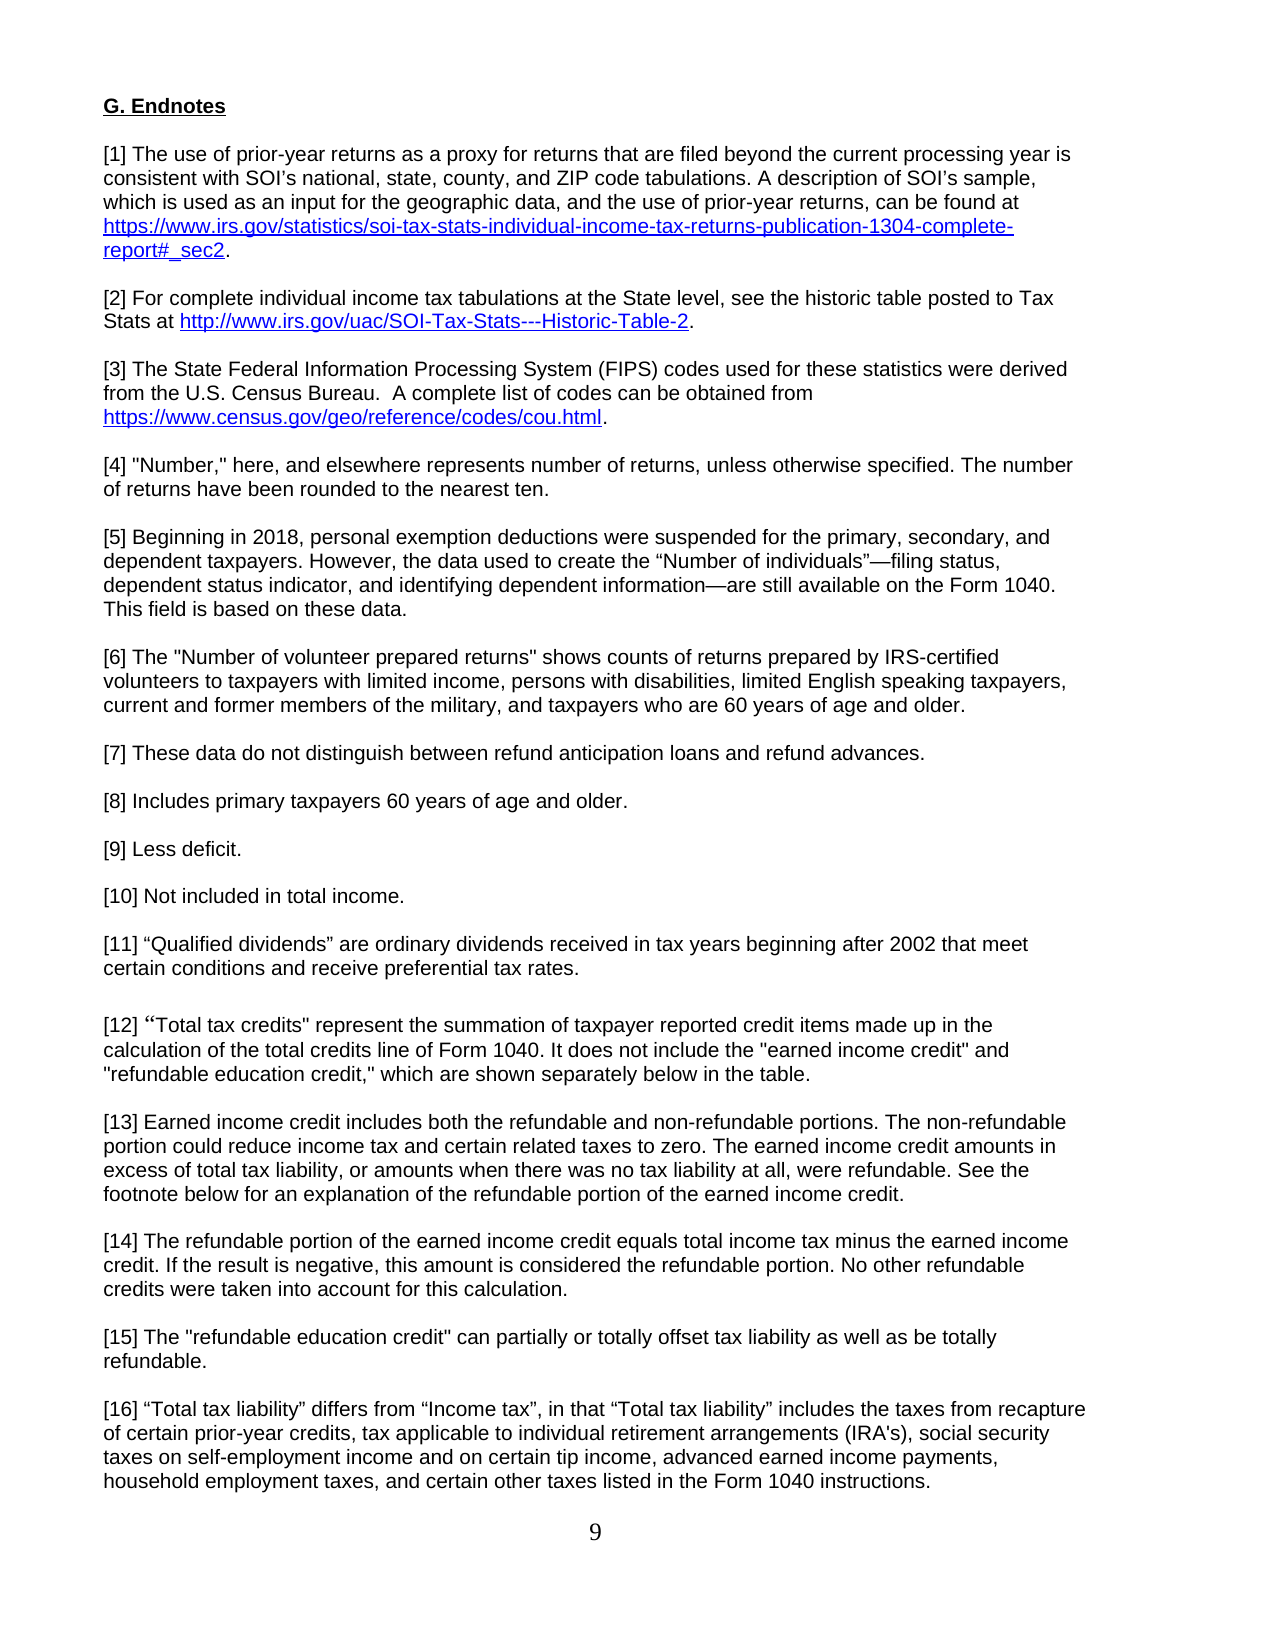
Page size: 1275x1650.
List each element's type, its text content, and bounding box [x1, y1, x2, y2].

text [7] These data do not distinguish between refund anticipation loans and refund advances. [103, 741, 1087, 764]
text G. Endnotes [103, 94, 1087, 118]
text [13] Earned income credit includes both the refundable and non-refundable portions. The non-refundable portion could reduce income tax and certain related taxes to zero. The earned income credit amounts in excess of total tax liability, or amounts when there was no tax liability at all, were refundable. See the footnote below for an explanation of the refundable portion of the earned income credit. [103, 1109, 1087, 1205]
text [11] “Qualified dividends” are ordinary dividends received in tax years beginning after 2002 that meet certain conditions and receive preferential tax rates. [103, 932, 1087, 980]
text [6] The "Number of volunteer prepared returns" shows counts of returns prepared by IRS-certified volunteers to taxpayers with limited income, persons with disabilities, limited English speaking taxpayers, current and former members of the military, and taxpayers who are 60 years of age and older. [103, 645, 1087, 717]
text [14] The refundable portion of the earned income credit equals total income tax minus the earned income credit. If the result is negative, this amount is considered the refundable portion. No other refundable credits were taken into account for this calculation. [103, 1229, 1087, 1301]
text [4] "Number," here, and elsewhere represents number of returns, unless otherwise specified. The number of returns have been rounded to the nearest ten. [103, 453, 1087, 501]
text [10] Not included in total income. [103, 884, 1087, 908]
text [5] Beginning in 2018, personal exemption deductions were suspended for the primary, secondary, and dependent taxpayers. However, the data used to create the “Number of individuals”—filing status, dependent status indicator, and identifying dependent information—are still available on the Form 1040. This field is based on these data. [103, 525, 1087, 621]
text [3] The State Federal Information Processing System (FIPS) codes used for these statistics were derived from the U.S. Census Bureau. A complete list of codes can be obtained from https://www.census.gov/geo/reference/codes/cou.html. [103, 357, 1087, 429]
text [9] Less deficit. [103, 836, 1087, 860]
text [8] Includes primary taxpayers 60 years of age and older. [103, 788, 1087, 812]
text [16] “Total tax liability” differs from “Income tax”, in that “Total tax liability” includes the taxes from recapture of certain prior-year credits, tax applicable to individual retirement arrangements (IRA's), social security taxes on self-employment income and on certain tip income, advanced earned income payments, household employment taxes, and certain other taxes listed in the Form 1040 instructions. [103, 1397, 1087, 1493]
text [15] The "refundable education credit" can partially or totally offset tax liability as well as be totally refundable. [103, 1325, 1087, 1373]
text [12] “Total tax credits" represent the summation of taxpayer reported credit items made up in the calculation of the total credits line of Form 1040. It does not include the "earned income credit" and "refundable education credit," which are shown separately below in the table. [103, 1009, 1087, 1086]
text [2] For complete individual income tax tabulations at the State level, see the historic table posted to Tax Stats at http://www.irs.gov/uac/SOI-Tax-Stats---Historic-Table-2. [103, 285, 1087, 333]
text [1] The use of prior-year returns as a proxy for returns that are filed beyond the current processing year is consistent with SOI’s national, state, county, and ZIP code tabulations. A description of SOI’s sample, which is used as an input for the geographic data, and the use of prior-year returns, can be found at https://www.irs.gov/statistics/soi-tax-stats-individual-income-tax-returns-publication-1304-complete-report#_sec2. [103, 142, 1087, 261]
